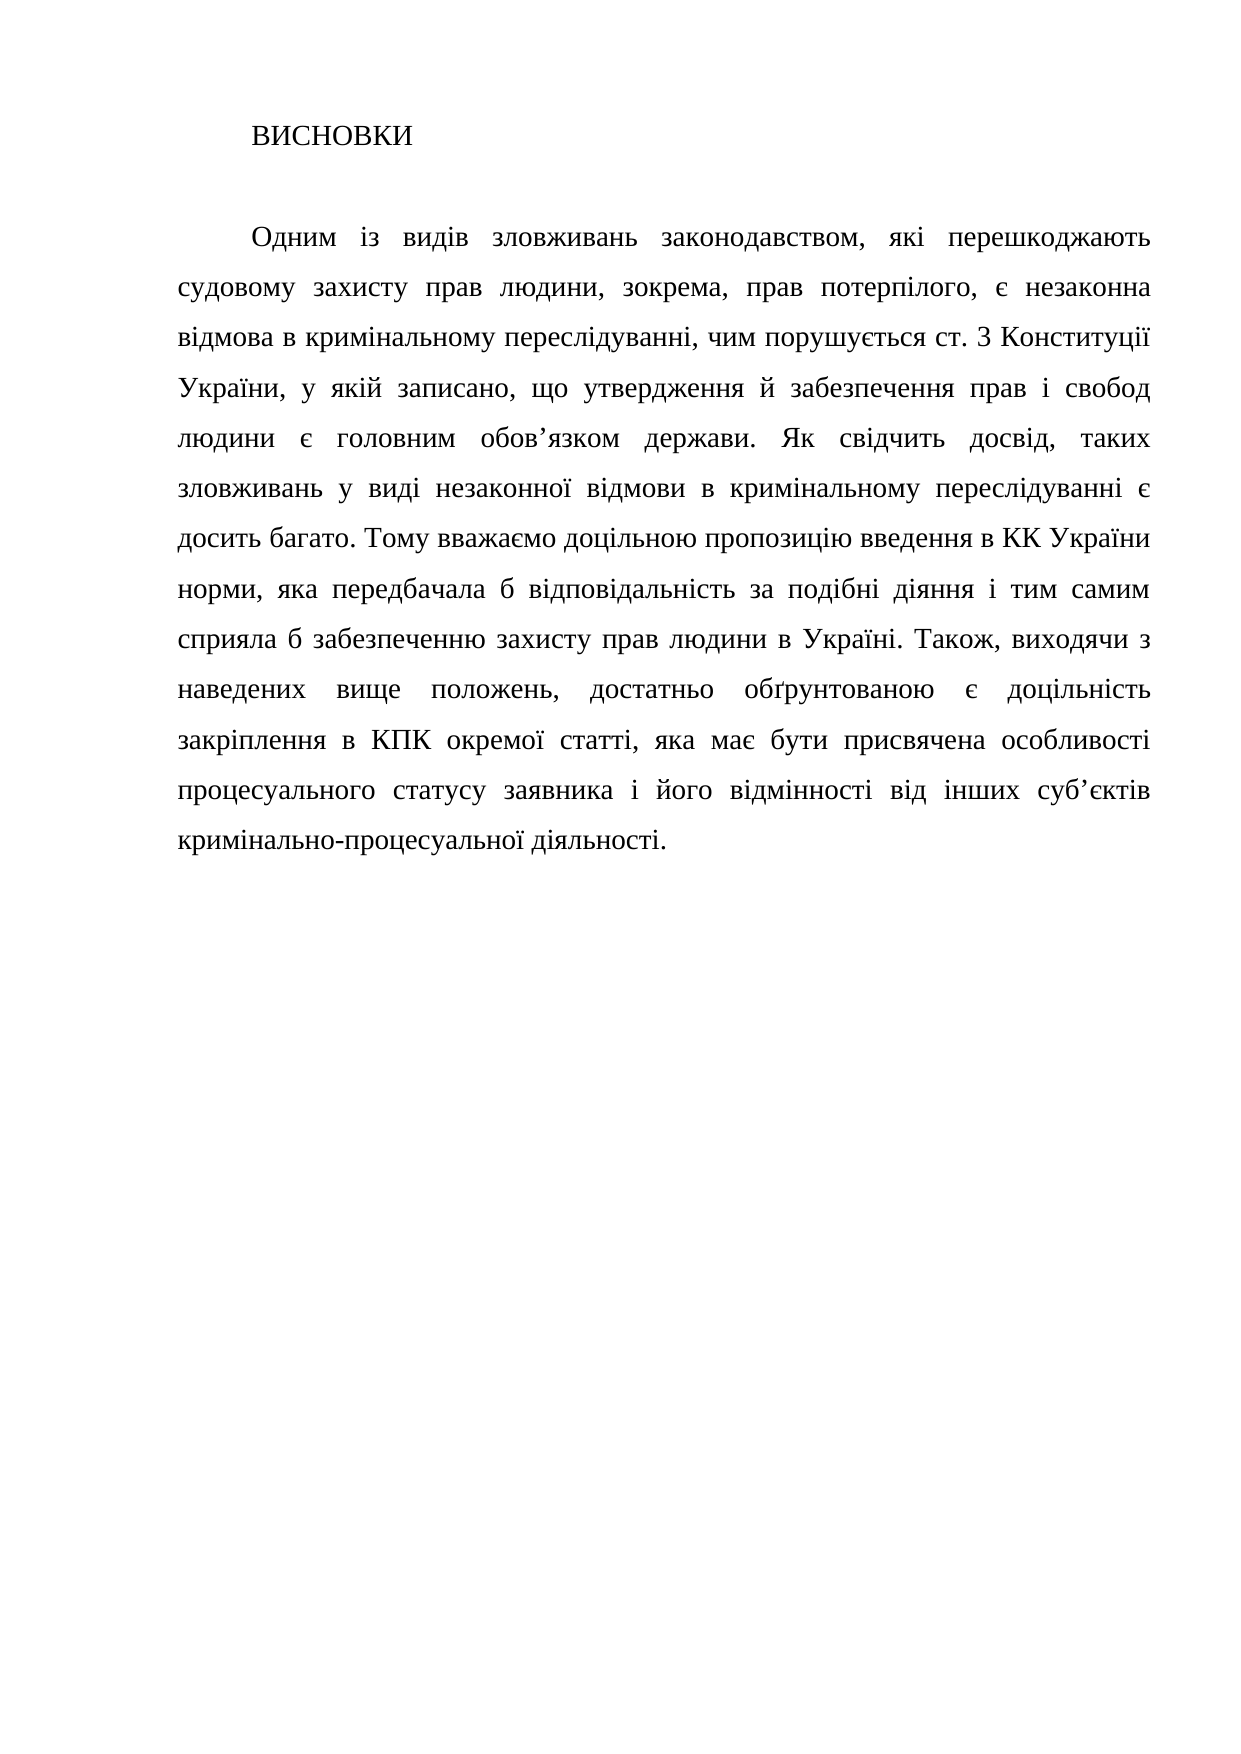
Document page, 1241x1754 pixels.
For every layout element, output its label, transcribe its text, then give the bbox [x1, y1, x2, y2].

text ВИСНОВКИ [177, 118, 1152, 152]
text Одним із видів зловживань законодавством, які перешкоджають судовому захисту прав людини, зокрема, прав потерпілого, є незаконна відмова в кримінальному переслідуванні, чим порушується ст. 3 Конституції України, у якій записано, що утвердження й забезпечення прав і свобод людини є головним обов’язком держави. Як свідчить досвід, таких зловживань у виді незаконної відмови в кримінальному переслідуванні є досить багато. Тому вважаємо доцільною пропозицію введення в КК України норми, яка передбачала б відповідальність за подібні діяння і тим самим сприяла б забезпеченню захисту прав людини в Україні. Також, виходячи з наведених вище положень, достатньо обґрунтованою є доцільність закріплення в КПК окремої статті, яка має бути присвячена особливості процесуального статусу заявника і його відмінності від інших суб’єктів кримінально-процесуальної діяльності. [177, 219, 1152, 856]
